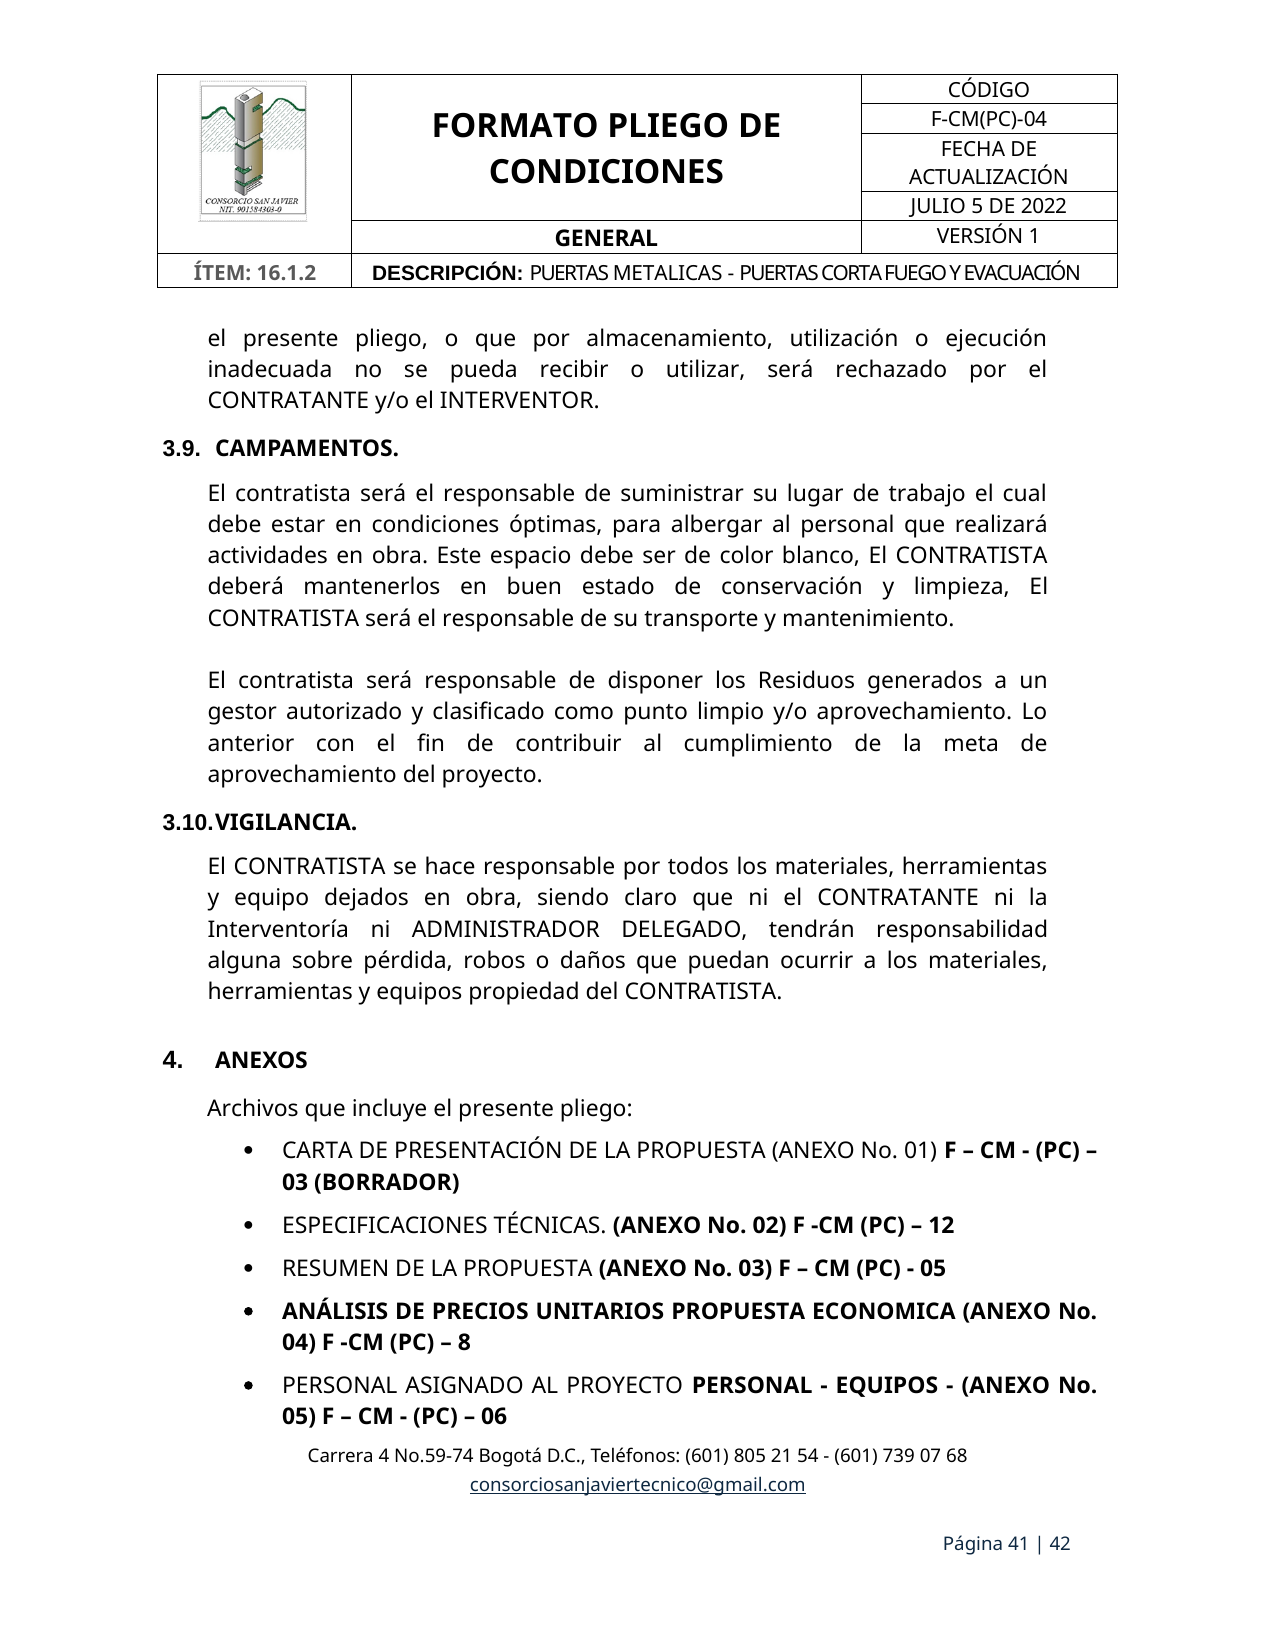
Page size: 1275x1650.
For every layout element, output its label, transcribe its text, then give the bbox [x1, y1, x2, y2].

list ANÁLISIS DE PRECIOS UNITARIOS PROPUESTA ECONOMICA (ANEXO No. 04) F -CM (PC) – 8 [244, 1295, 1098, 1357]
list ESPECIFICACIONES TÉCNICAS. (ANEXO No. 02) F -CM (PC) – 12 [244, 1209, 1098, 1240]
subtitle CAMPAMENTOS. [162, 432, 1098, 463]
subtitle VIGILANCIA. [162, 806, 1098, 837]
list RESUMEN DE LA PROPUESTA (ANEXO No. 03) F – CM (PC) - 05 [244, 1252, 1098, 1283]
text El contratista será el responsable de suministrar su lugar de trabajo el cual debe estar en condiciones óptimas, para albergar al personal que realizará actividades en obra. Este espacio debe ser de color blanco, El CONTRATISTA deberá mantenerlos en buen estado de conservación y limpieza, El CONTRATISTA será el responsable de su transporte y mantenimiento. [207, 477, 1048, 633]
picture [198, 80, 308, 222]
list PERSONAL ASIGNADO AL PROYECTO PERSONAL - EQUIPOS - (ANEXO No. 05) F – CM - (PC) – 06 [244, 1369, 1098, 1432]
subtitle ANEXOS [162, 1044, 1098, 1075]
list CARTA DE PRESENTACIÓN DE LA PROPUESTA (ANEXO No. 01) F – CM - (PC) – 03 (BORRADOR) [244, 1134, 1098, 1197]
text Archivos que incluye el presente pliego: [207, 1091, 1098, 1123]
text El CONTRATISTA se hace responsable por todos los materiales, herramientas y equipo dejados en obra, siendo claro que ni el CONTRATANTE ni la Interventoría ni ADMINISTRADOR DELEGADO, tendrán responsabilidad alguna sobre pérdida, robos o daños que puedan ocurrir a los materiales, herramientas y equipos propiedad del CONTRATISTA. [207, 850, 1048, 1006]
text El contratista será responsable de disponer los Residuos generados a un gestor autorizado y clasificado como punto limpio y/o aprovechamiento. Lo anterior con el fin de contribuir al cumplimiento de la meta de aprovechamiento del proyecto. [207, 664, 1048, 789]
